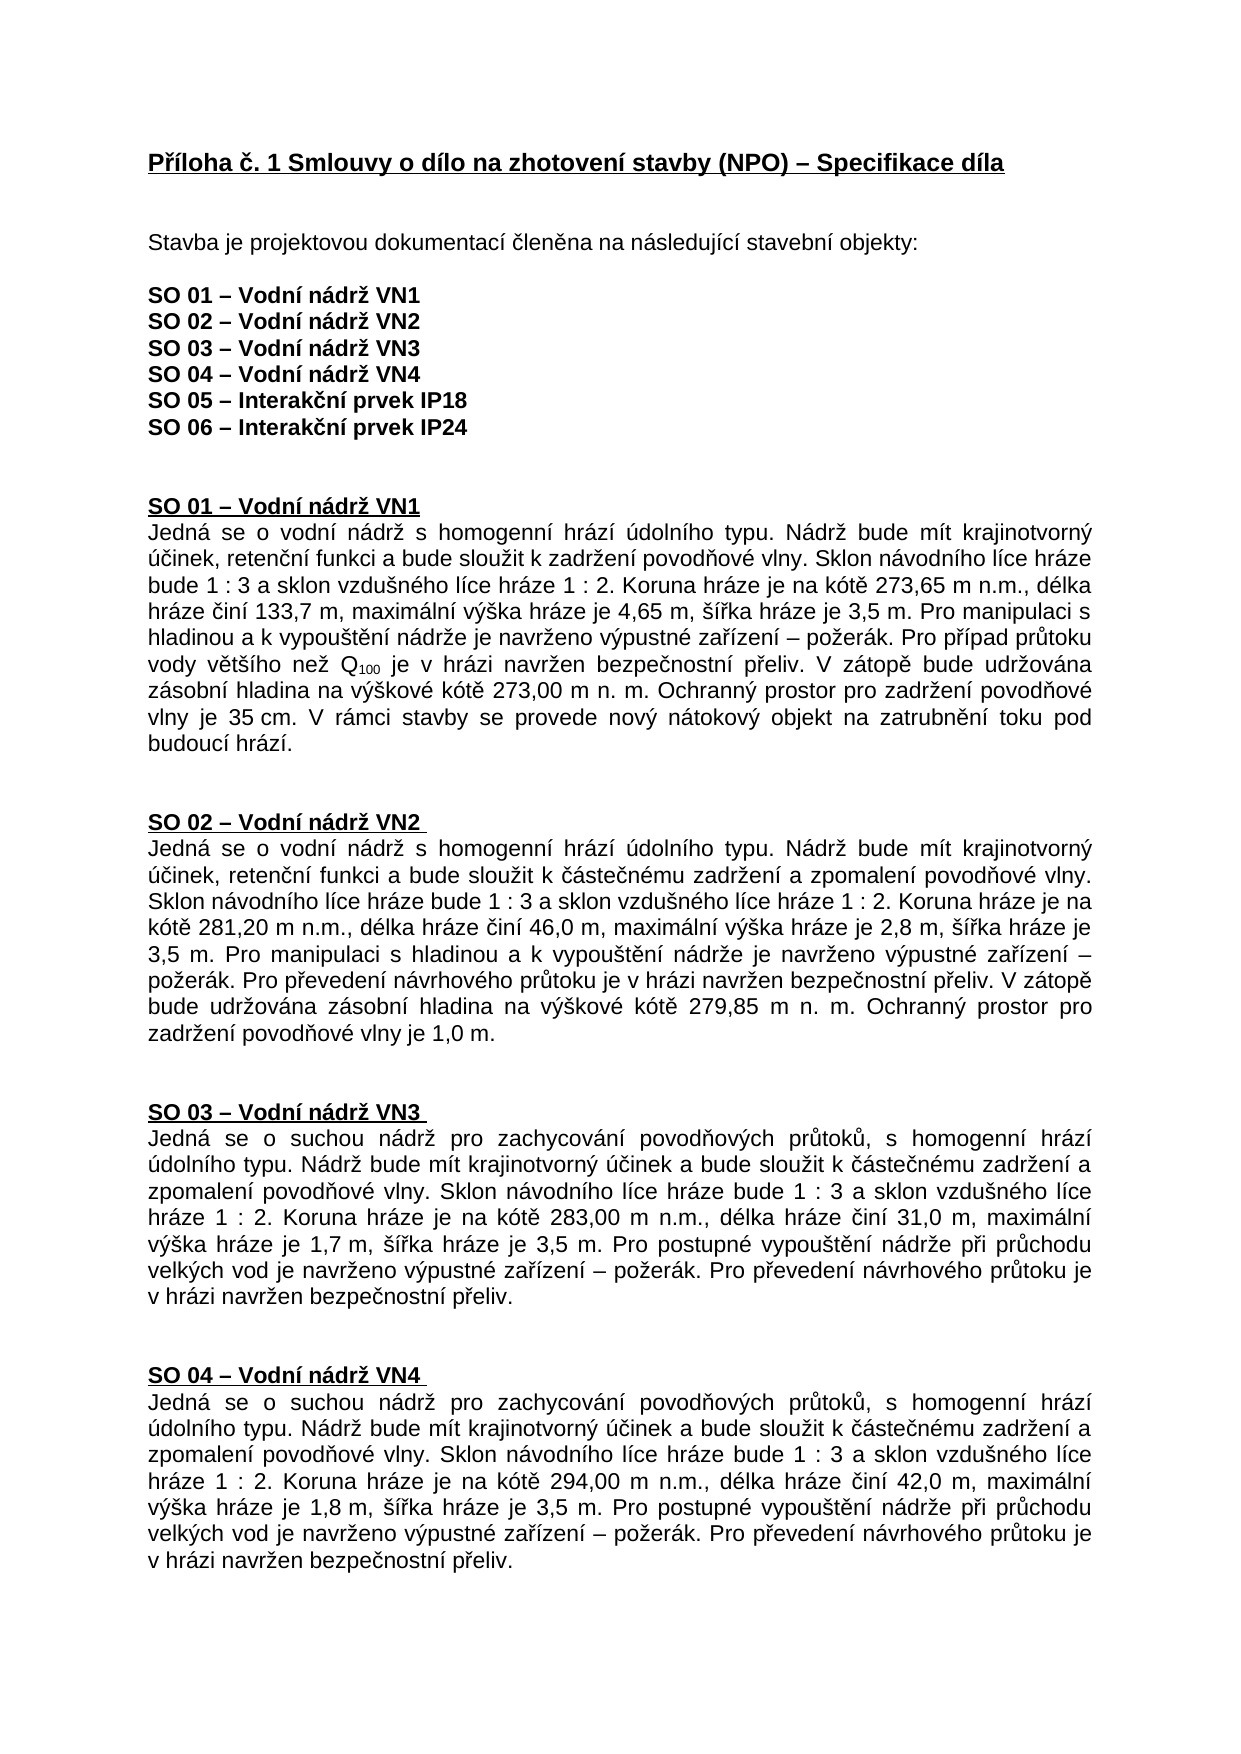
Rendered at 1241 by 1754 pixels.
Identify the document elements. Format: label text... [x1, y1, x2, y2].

text Stavba je projektovou dokumentací členěna na následující stavební objekty: [148, 229, 1093, 255]
text SO 03 – Vodní nádrž VN3 [148, 1099, 1093, 1125]
text SO 01 – Vodní nádrž VN1 [148, 493, 1093, 519]
text Příloha č. 1 Smlouvy o dílo na zhotovení stavby (NPO) – Specifikace díla [148, 148, 1093, 176]
text SO 04 – Vodní nádrž VN4 [148, 361, 1093, 387]
text SO 06 – Interakční prvek IP24 [148, 413, 1093, 440]
text SO 03 – Vodní nádrž VN3 [148, 334, 1093, 361]
text Jedná se o vodní nádrž s homogenní hrází údolního typu. Nádrž bude mít krajinotvorný účinek, retenční funkci a bude sloužit k částečnému zadržení a zpomalení povodňové vlny. Sklon návodního líce hráze bude 1 : 3 a sklon vzdušného líce hráze 1 : 2. Koruna hráze je na kótě 281,20 m n.m., délka hráze činí 46,0 m, maximální výška hráze je 2,8 m, šířka hráze je 3,5 m. Pro manipulaci s hladinou a k vypouštění nádrže je navrženo výpustné zařízení – požerák. Pro převedení návrhového průtoku je v hrázi navržen bezpečnostní přeliv. V zátopě bude udržována zásobní hladina na výškové kótě 279,85 m n. m. Ochranný prostor pro zadržení povodňové vlny je 1,0 m. [148, 835, 1093, 1046]
text SO 01 – Vodní nádrž VN1 [148, 282, 1093, 308]
text Jedná se o suchou nádrž pro zachycování povodňových průtoků, s homogenní hrází údolního typu. Nádrž bude mít krajinotvorný účinek a bude sloužit k částečnému zadržení a zpomalení povodňové vlny. Sklon návodního líce hráze bude 1 : 3 a sklon vzdušného líce hráze 1 : 2. Koruna hráze je na kótě 283,00 m n.m., délka hráze činí 31,0 m, maximální výška hráze je 1,7 m, šířka hráze je 3,5 m. Pro postupné vypouštění nádrže při průchodu velkých vod je navrženo výpustné zařízení – požerák. Pro převedení návrhového průtoku je v hrázi navržen bezpečnostní přeliv. [148, 1125, 1093, 1309]
text SO 04 – Vodní nádrž VN4 [148, 1362, 1093, 1389]
text SO 02 – Vodní nádrž VN2 [148, 308, 1093, 334]
text Jedná se o vodní nádrž s homogenní hrází údolního typu. Nádrž bude mít krajinotvorný účinek, retenční funkci a bude sloužit k zadržení povodňové vlny. Sklon návodního líce hráze bude 1 : 3 a sklon vzdušného líce hráze 1 : 2. Koruna hráze je na kótě 273,65 m n.m., délka hráze činí 133,7 m, maximální výška hráze je 4,65 m, šířka hráze je 3,5 m. Pro manipulaci s hladinou a k vypouštění nádrže je navrženo výpustné zařízení – požerák. Pro případ průtoku vody většího než Q100 je v hrázi navržen bezpečnostní přeliv. V zátopě bude udržována zásobní hladina na výškové kótě 273,00 m n. m. Ochranný prostor pro zadržení povodňové vlny je 35 cm. V rámci stavby se provede nový nátokový objekt na zatrubnění toku pod budoucí hrází. [148, 519, 1093, 756]
text Jedná se o suchou nádrž pro zachycování povodňových průtoků, s homogenní hrází údolního typu. Nádrž bude mít krajinotvorný účinek a bude sloužit k částečnému zadržení a zpomalení povodňové vlny. Sklon návodního líce hráze bude 1 : 3 a sklon vzdušného líce hráze 1 : 2. Koruna hráze je na kótě 294,00 m n.m., délka hráze činí 42,0 m, maximální výška hráze je 1,8 m, šířka hráze je 3,5 m. Pro postupné vypouštění nádrže při průchodu velkých vod je navrženo výpustné zařízení – požerák. Pro převedení návrhového průtoku je v hrázi navržen bezpečnostní přeliv. [148, 1389, 1093, 1573]
text SO 02 – Vodní nádrž VN2 [148, 809, 1093, 835]
text SO 05 – Interakční prvek IP18 [148, 387, 1093, 413]
